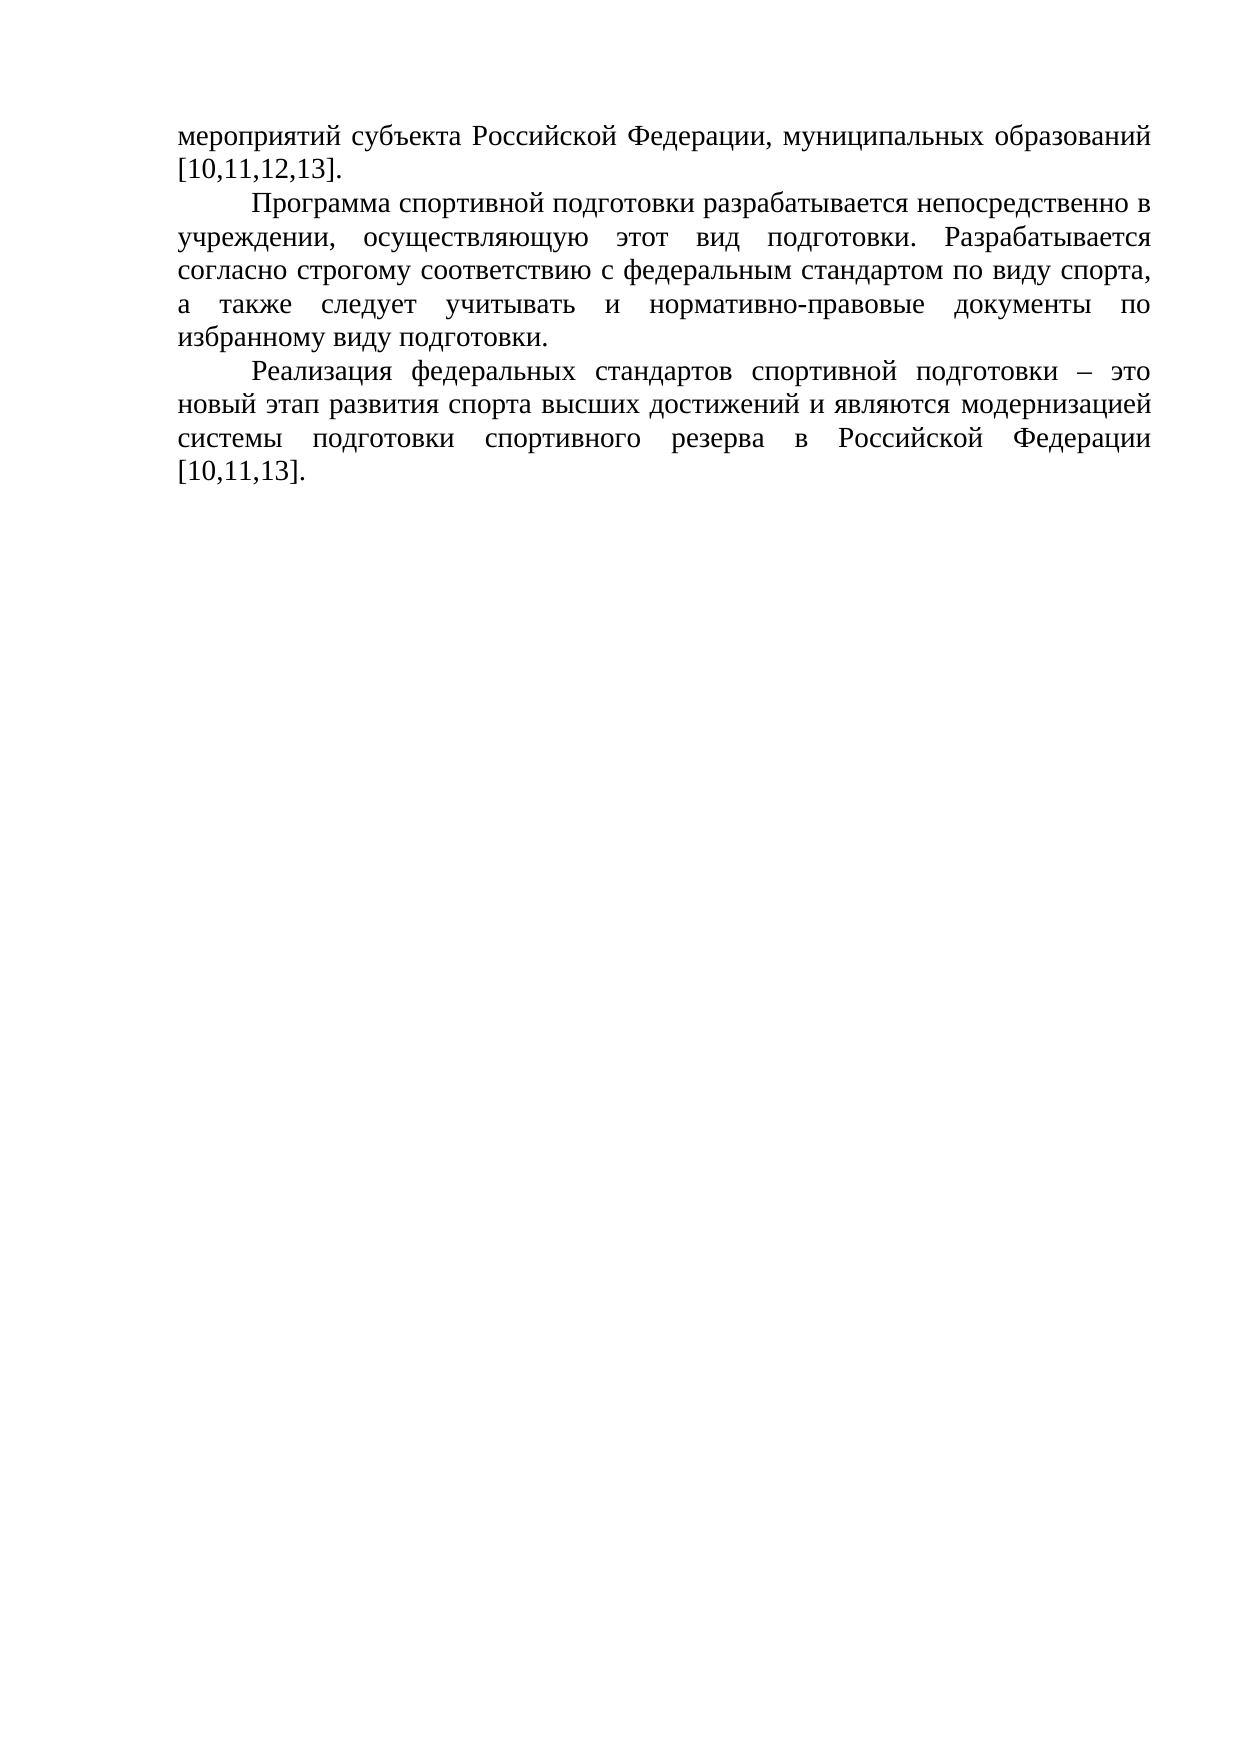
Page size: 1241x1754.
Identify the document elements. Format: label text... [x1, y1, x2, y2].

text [177, 118, 1152, 185]
text Программа спортивной подготовки разрабатывается непосредственно в учреждении, осуществляющую этот вид подготовки. Разрабатывается согласно строгому соответствию с федеральным стандартом по виду спорта, а также следует учитывать и нормативно-правовые документы по избранному виду подготовки. [177, 185, 1152, 353]
text Реализация федеральных стандартов спортивной подготовки – это новый этап развития спорта высших достижений и являются модернизацией системы подготовки спортивного резерва в Российской Федерации [10,11,13]. [177, 353, 1152, 487]
